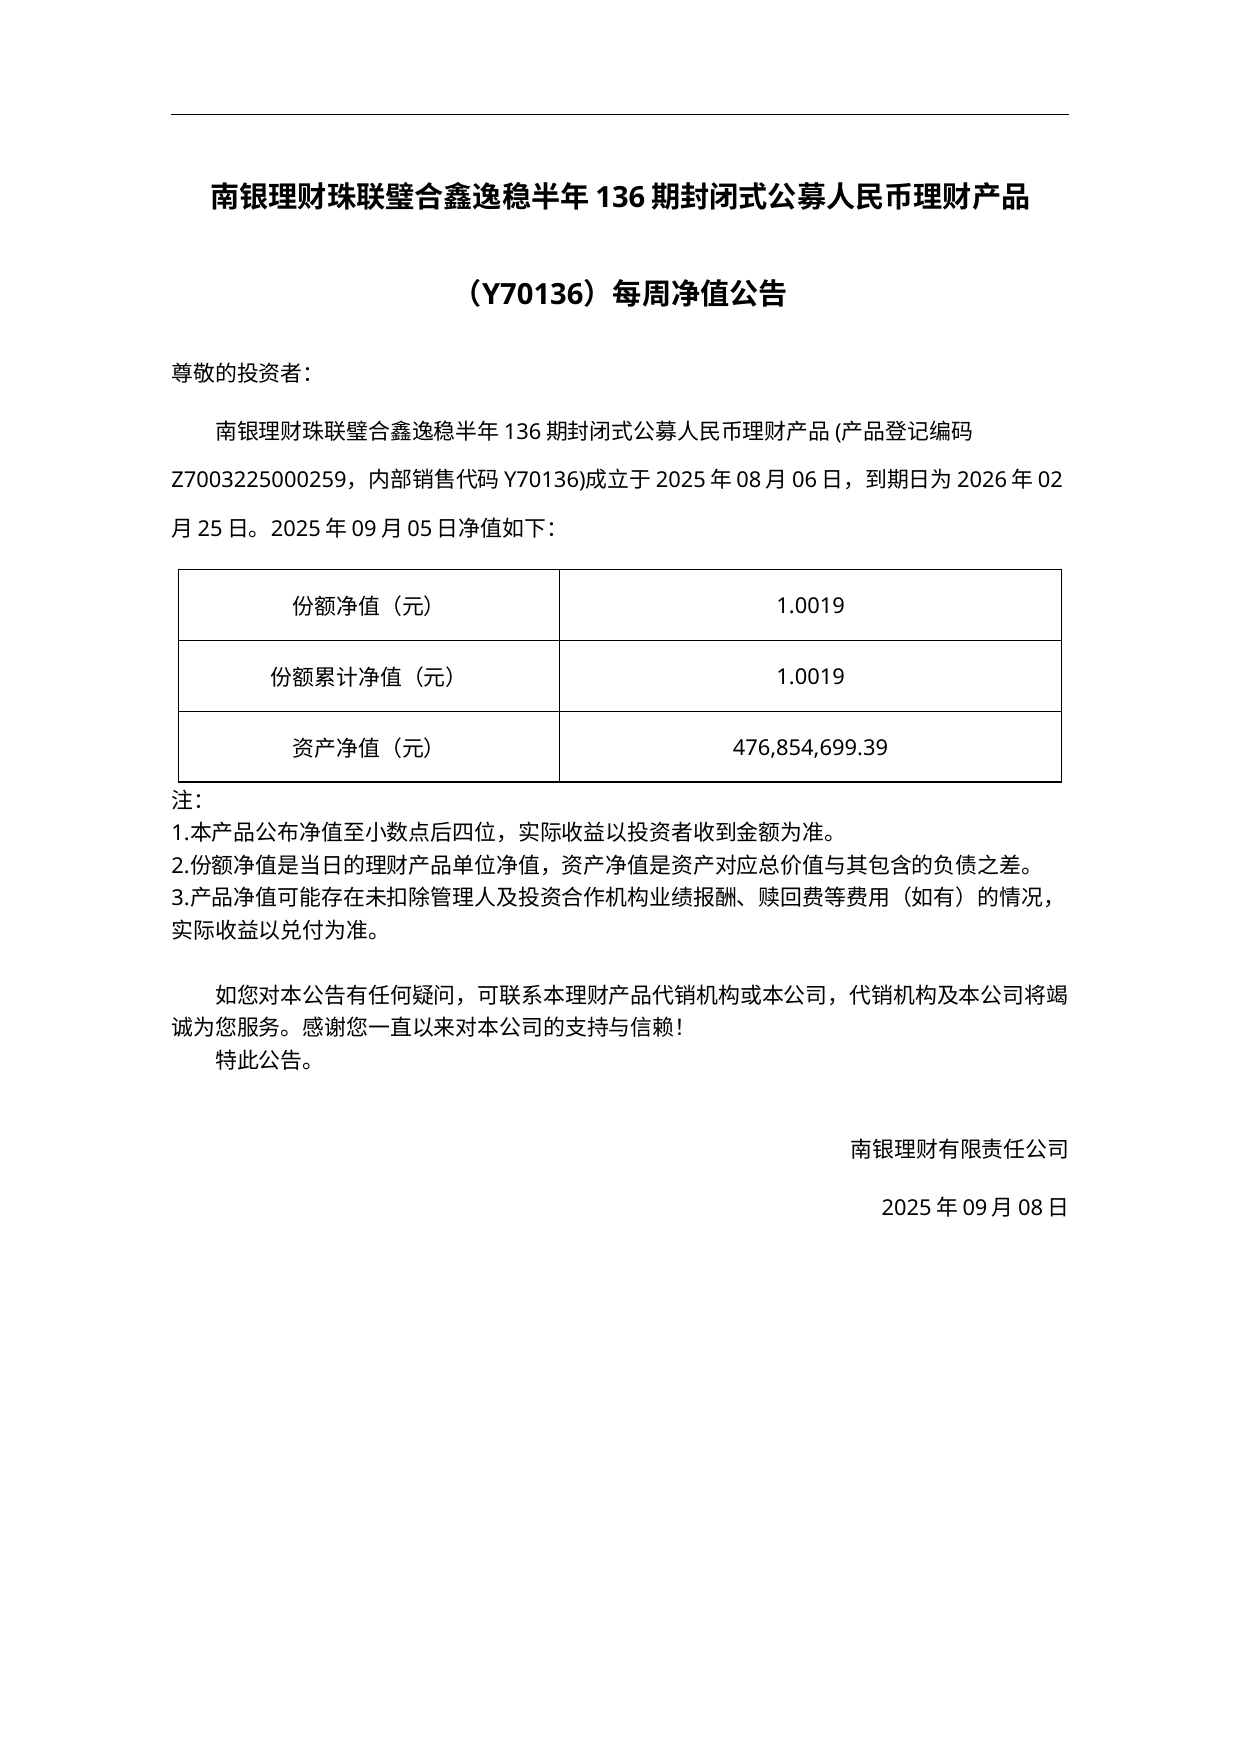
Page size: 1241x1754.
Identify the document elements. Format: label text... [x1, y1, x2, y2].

text 2025年09月08日 [171, 1190, 1069, 1222]
text 南银理财珠联璧合鑫逸稳半年136期封闭式公募人民币理财产品 (产品登记编码Z7003225000259，内部销售代码Y70136)成立于2025年08月06日，到期日为2026年02月25日。2025年09月05日净值如下： [171, 413, 1069, 543]
text 尊敬的投资者： [171, 355, 1069, 388]
table_cell 1.0019 [560, 641, 1061, 711]
text 特此公告。 [171, 1042, 1069, 1075]
table_cell 资产净值（元） [179, 712, 559, 781]
table_cell 476,854,699.39 [560, 712, 1061, 781]
table_cell 份额累计净值（元） [179, 641, 559, 711]
text 南银理财有限责任公司 [171, 1132, 1069, 1164]
text 2.份额净值是当日的理财产品单位净值，资产净值是资产对应总价值与其包含的负债之差。 [171, 847, 1069, 880]
table_header 1.0019 [560, 570, 1061, 640]
text 注： [171, 782, 1069, 815]
text 南银理财珠联璧合鑫逸稳半年136期封闭式公募人民币理财产品（Y70136）每周净值公告 [171, 162, 1069, 324]
table_header 份额净值（元） [179, 570, 559, 640]
text 如您对本公告有任何疑问，可联系本理财产品代销机构或本公司，代销机构及本公司将竭诚为您服务。感谢您一直以来对本公司的支持与信赖！ [171, 977, 1069, 1042]
text 3.产品净值可能存在未扣除管理人及投资合作机构业绩报酬、赎回费等费用（如有）的情况，实际收益以兑付为准。 [171, 880, 1069, 945]
text 1.本产品公布净值至小数点后四位，实际收益以投资者收到金额为准。 [171, 815, 1069, 847]
